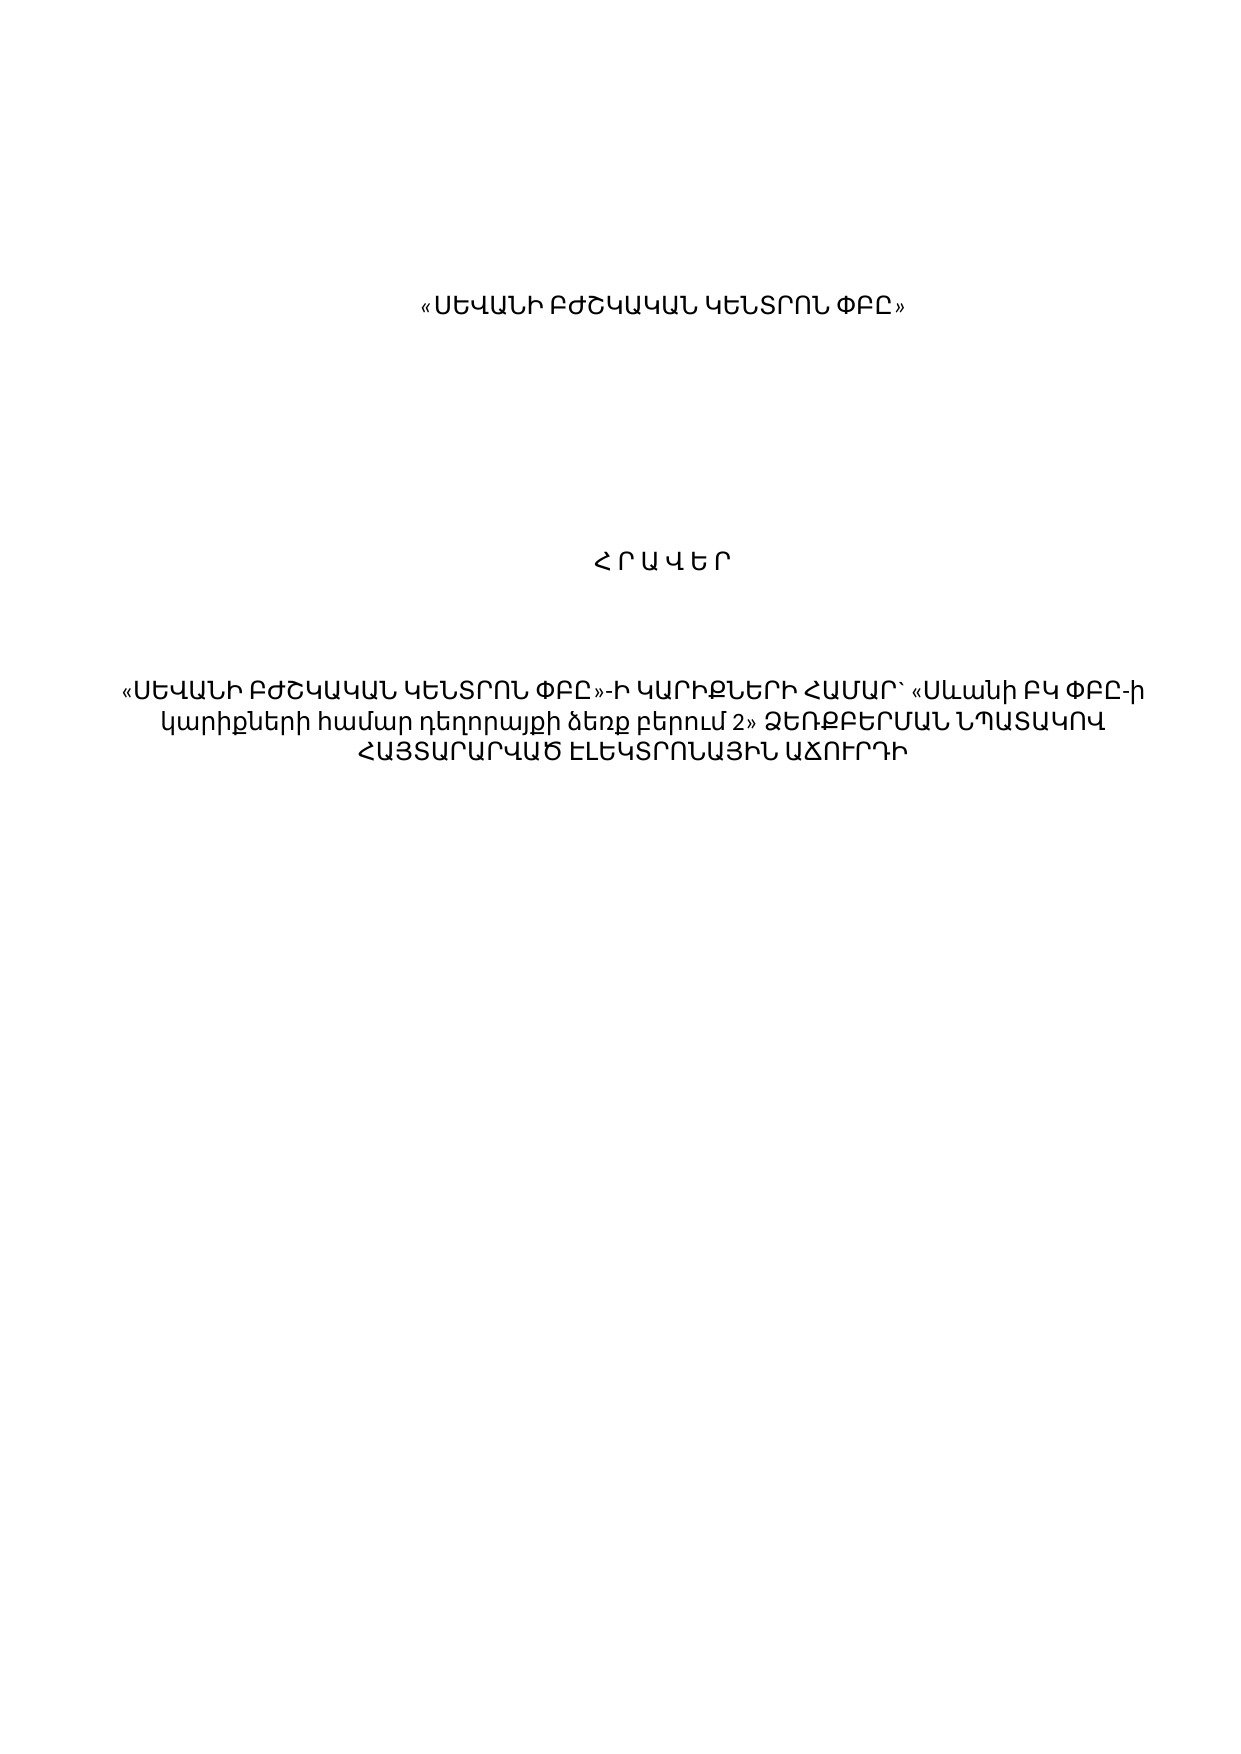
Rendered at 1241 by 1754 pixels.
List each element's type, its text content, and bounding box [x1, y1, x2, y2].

text « ՍԵՎԱՆԻ ԲԺՇԿԱԿԱՆ ԿԵՆՏՐՈՆ ՓԲԸ» [94, 290, 1172, 321]
text «ՍԵՎԱՆԻ ԲԺՇԿԱԿԱՆ ԿԵՆՏՐՈՆ ՓԲԸ»-Ի ԿԱՐԻՔՆԵՐԻ ՀԱՄԱՐ` «Սևանի ԲԿ ՓԲԸ-ի կարիքների համար դեղորայքի ձեռք բերում 2» ՁԵՌՔԲԵՐՄԱՆ ՆՊԱՏԱԿՈՎ ՀԱՅՏԱՐԱՐՎԱԾ ԷԼԵԿՏՐՈՆԱՅԻՆ ԱՃՈՒՐԴԻ [94, 676, 1172, 767]
text Հ Ր Ա Վ Ե Ր [94, 546, 1172, 577]
